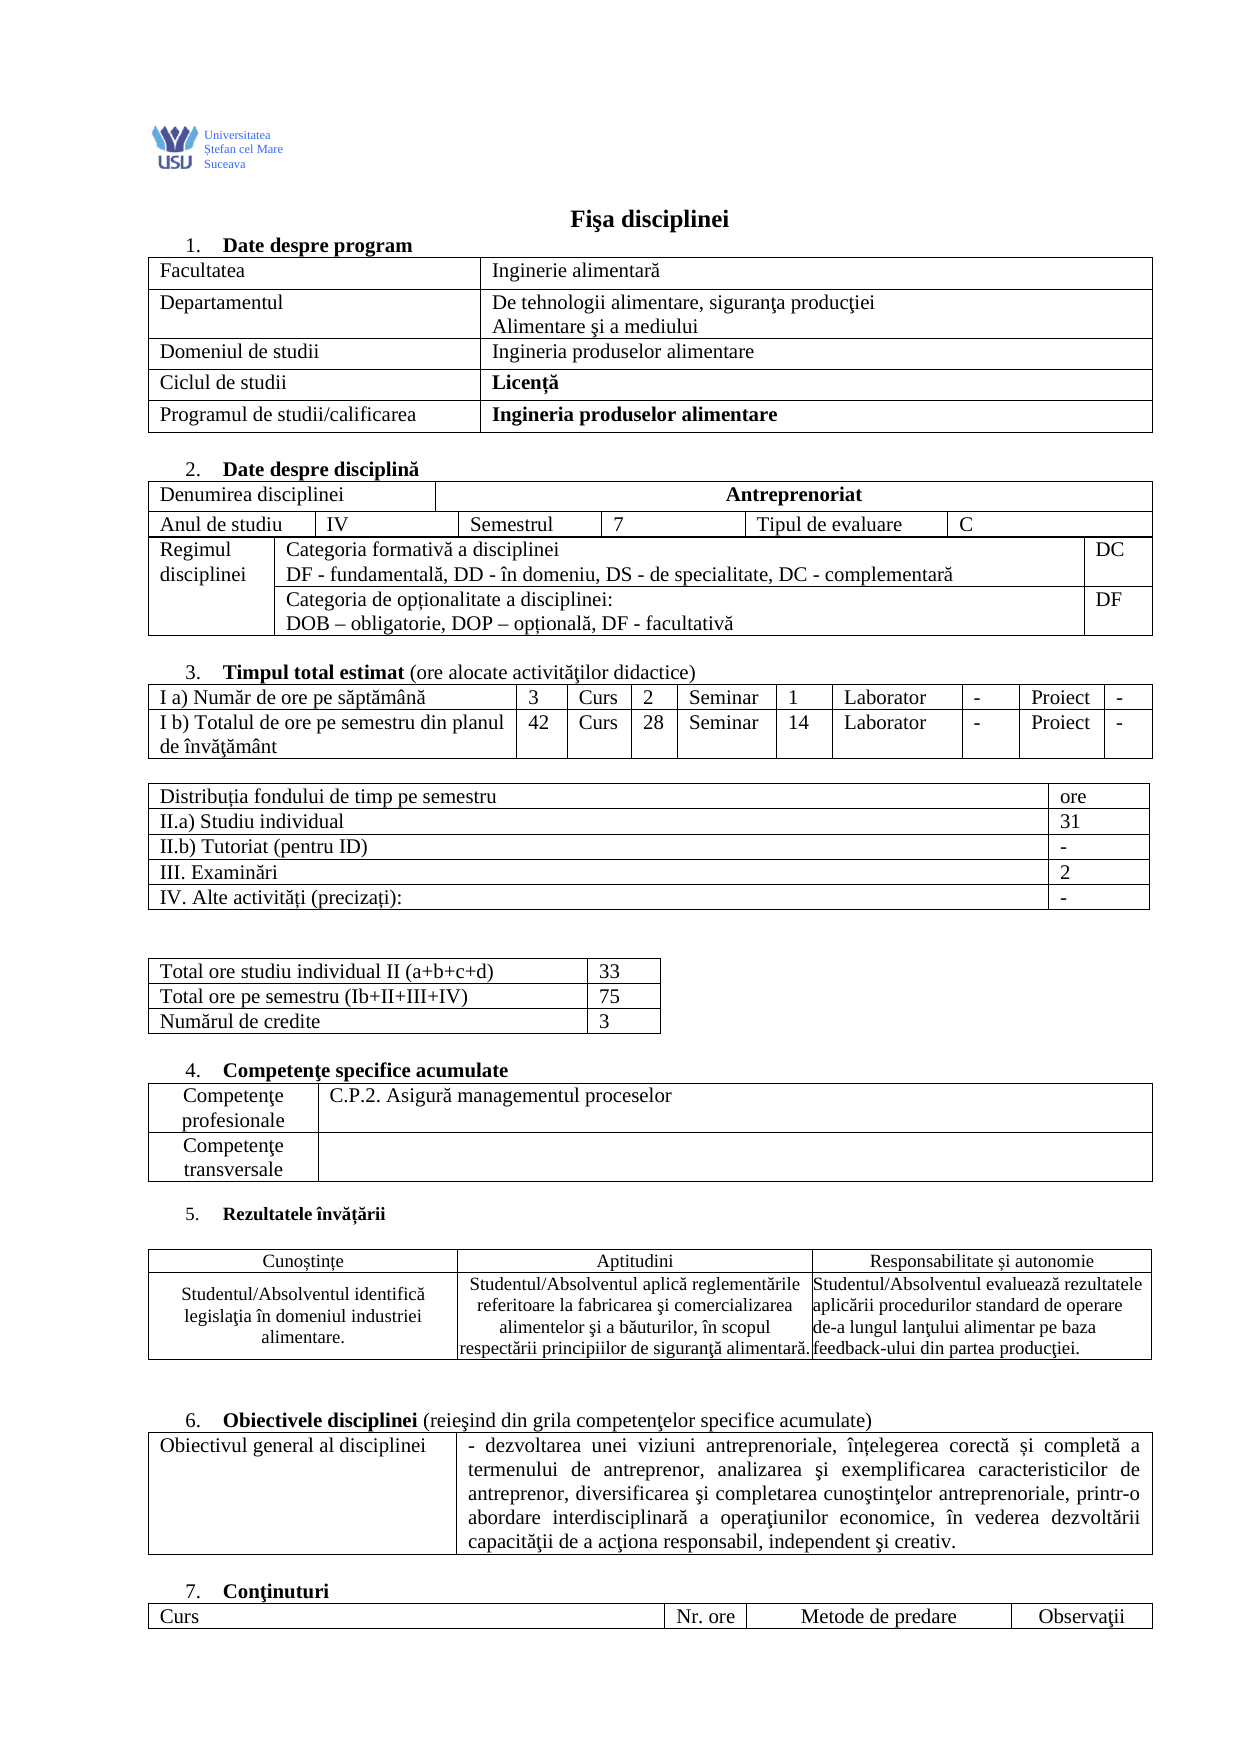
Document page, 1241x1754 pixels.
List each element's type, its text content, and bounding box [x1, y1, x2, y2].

table_header Inginerie alimentară [481, 258, 1152, 288]
table_cell Categoria formativă a disciplinei DF - fundamentală, DD - în domeniu, DS - de specialitate, DC - complementară [275, 538, 1084, 586]
table_cell IV [316, 512, 458, 536]
table_cell 28 [632, 710, 677, 758]
table_cell Licență [481, 370, 1152, 400]
table_cell C [948, 512, 1152, 536]
list Date despre disciplină [185, 457, 1152, 481]
table_header C.P.2. Asigură managementul proceselor [319, 1084, 1152, 1132]
list Conţinuturi [185, 1578, 1152, 1603]
table_header - [963, 685, 1019, 709]
table_cell III. Examinări [149, 860, 1048, 884]
table_cell Studentul/Absolventul aplică reglementările referitoare la fabricarea şi comercializarea alimentelor şi a băuturilor, în scopul respectării principiilor de siguranţă alimentară. [458, 1273, 812, 1359]
table_cell Domeniul de studii [149, 339, 480, 369]
table_cell 42 [517, 710, 567, 758]
table_header Distribuția fondului de timp pe semestru [149, 784, 1048, 808]
table_cell Ciclul de studii [149, 370, 480, 400]
table_header Proiect [1020, 685, 1104, 709]
table_header 33 [588, 959, 660, 983]
list Date despre program [185, 233, 1152, 257]
table_header Denumirea disciplinei [149, 482, 435, 511]
table_cell - [1049, 835, 1149, 858]
table_header Competenţe profesionale [149, 1084, 318, 1132]
table_cell DC [1085, 538, 1152, 586]
table_cell II.b) Tutoriat (pentru ID) [149, 835, 1048, 858]
table_cell Semestrul [459, 512, 601, 536]
table_header Laborator [833, 685, 962, 709]
table_header Nr. ore [665, 1604, 746, 1628]
table_cell Numărul de credite [149, 1009, 587, 1033]
table_cell - [963, 710, 1019, 758]
table_header Cunoștințe [149, 1250, 457, 1272]
table_header - [1105, 685, 1152, 709]
table_cell 75 [588, 984, 660, 1008]
table_cell 3 [588, 1009, 660, 1033]
table_cell Anul de studiu [149, 512, 315, 536]
table_cell Laborator [833, 710, 962, 758]
table_cell Curs [568, 710, 631, 758]
table_cell - [1105, 710, 1152, 758]
table_header ore [1049, 784, 1149, 808]
list Timpul total estimat (ore alocate activităţilor didactice) [185, 660, 1152, 684]
table_header 2 [632, 685, 677, 709]
table_cell 7 [602, 512, 745, 536]
list Competenţe specifice acumulate [185, 1058, 1152, 1082]
table_cell 31 [1049, 809, 1149, 833]
table_cell Categoria de opționalitate a disciplinei: DOB – obligatorie, DOP – opțională, DF - facultativă [275, 587, 1084, 635]
table_cell [319, 1133, 1152, 1181]
table_cell IV. Alte activități (precizați): [149, 885, 1048, 909]
table_header Metode de predare [747, 1604, 1011, 1628]
table_header Curs [568, 685, 631, 709]
table_cell Competenţe transversale [149, 1133, 318, 1181]
table_cell Ingineria produselor alimentare [481, 401, 1152, 432]
list Obiectivele disciplinei (reieşind din grila competenţelor specifice acumulate) [185, 1408, 1152, 1432]
table_cell De tehnologii alimentare, siguranţa producţiei Alimentare şi a mediului [481, 290, 1152, 338]
table_cell 2 [1049, 860, 1149, 884]
table_header Facultatea [149, 258, 480, 288]
table_cell Studentul/Absolventul evaluează rezultatele aplicării procedurilor standard de operare de-a lungul lanţului alimentar pe baza feedback-ului din partea producţiei. [813, 1273, 1151, 1359]
table_cell 14 [777, 710, 832, 758]
table_cell Total ore pe semestru (Ib+II+III+IV) [149, 984, 587, 1008]
list Rezultatele învățării [185, 1203, 1152, 1225]
table_cell Ingineria produselor alimentare [481, 339, 1152, 369]
table_header I a) Număr de ore pe săptămână [149, 685, 516, 709]
table_header Antreprenoriat [436, 482, 1152, 511]
table_cell Tipul de evaluare [746, 512, 947, 536]
table_header Obiectivul general al disciplinei [149, 1433, 456, 1553]
table_cell Departamentul [149, 290, 480, 338]
table_cell Seminar [678, 710, 776, 758]
table_header Responsabilitate și autonomie [813, 1250, 1151, 1272]
table_header - dezvoltarea unei viziuni antreprenoriale, înțelegerea corectă și completă a termenului de antreprenor, analizarea şi exemplificarea caracteristicilor de antreprenor, diversificarea şi completarea cunoştinţelor antreprenoriale, printr-o abordare interdisciplinară a operaţiunilor economice, în vederea dezvoltării capacităţii de a acţiona responsabil, independent şi creativ. [457, 1433, 1152, 1553]
table_header Seminar [678, 685, 776, 709]
table_cell II.a) Studiu individual [149, 809, 1048, 833]
table_header 1 [777, 685, 832, 709]
table_cell Proiect [1020, 710, 1104, 758]
picture [147, 118, 201, 173]
table_header 3 [517, 685, 567, 709]
table_cell Studentul/Absolventul identifică legislaţia în domeniul industriei alimentare. [149, 1273, 457, 1359]
table_header Aptitudini [458, 1250, 812, 1272]
table_cell Programul de studii/calificarea [149, 401, 480, 432]
table_cell I b) Totalul de ore pe semestru din planul de învăţământ [149, 710, 516, 758]
table_header Observaţii [1012, 1604, 1152, 1628]
table_header Curs [149, 1604, 664, 1628]
table_cell DF [1085, 587, 1152, 635]
table_cell Regimul disciplinei [149, 538, 274, 635]
text Fişa disciplinei [148, 204, 1152, 233]
table_cell - [1049, 885, 1149, 909]
table_header Total ore studiu individual II (a+b+c+d) [149, 959, 587, 983]
